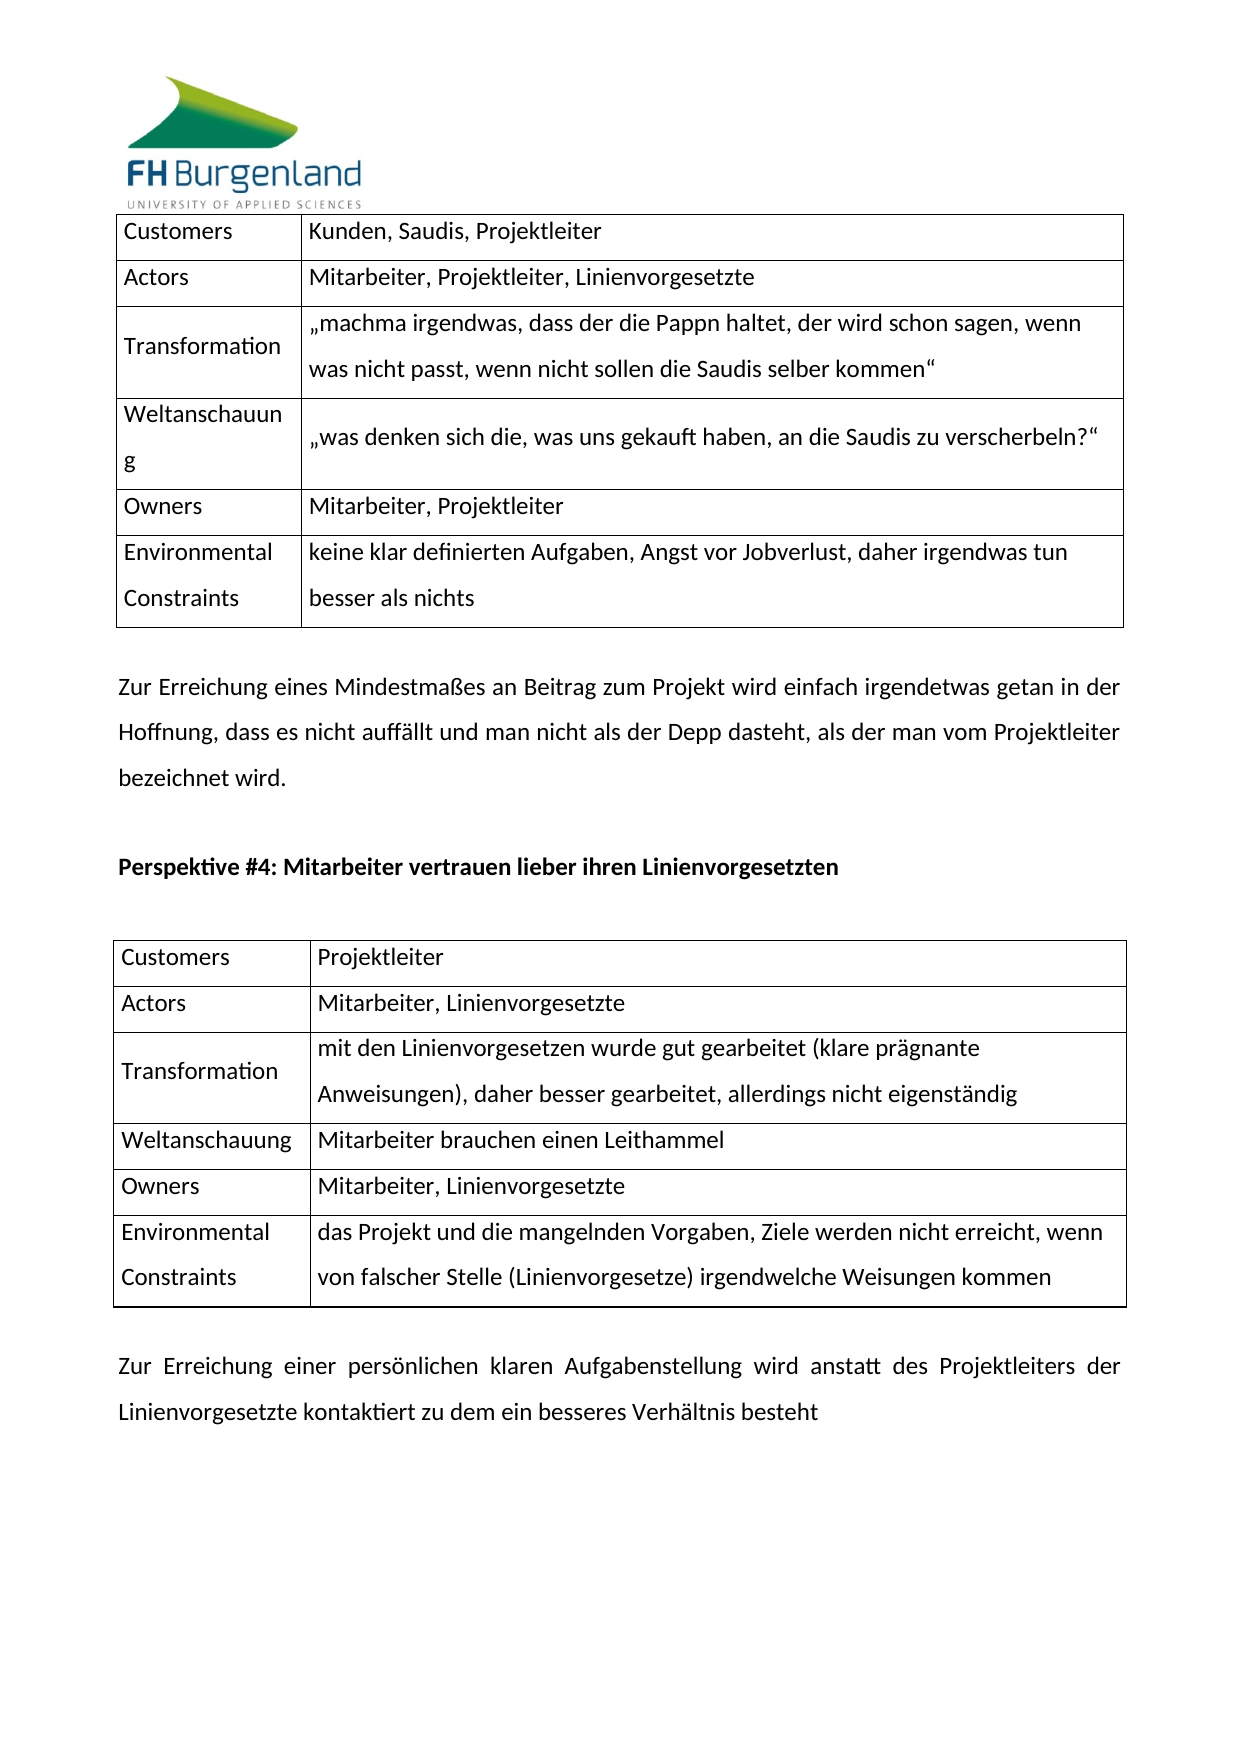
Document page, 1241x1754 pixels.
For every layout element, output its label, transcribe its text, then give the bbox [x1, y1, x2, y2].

table_cell Mitarbeiter, Projektleiter, Linienvorgesetzte [302, 261, 1123, 306]
table_header Customers [117, 215, 301, 260]
table_cell Mitarbeiter, Projektleiter [302, 490, 1123, 535]
table_cell Environmental Constraints [117, 536, 301, 627]
table_cell „was denken sich die, was uns gekauft haben, an die Saudis zu verscherbeln?“ [302, 399, 1123, 489]
table_cell Actors [117, 261, 301, 306]
table_cell Transformation [117, 307, 301, 398]
table_cell mit den Linienvorgesetzen wurde gut gearbeitet (klare prägnante Anweisungen), daher besser gearbeitet, allerdings nicht eigenständig [311, 1033, 1126, 1123]
table_cell Mitarbeiter brauchen einen Leithammel [311, 1124, 1126, 1169]
table_cell Mitarbeiter, Linienvorgesetzte [311, 1170, 1126, 1215]
table_header Kunden, Saudis, Projektleiter [302, 215, 1123, 260]
table_cell Environmental Constraints [114, 1216, 310, 1306]
table_cell keine klar definierten Aufgaben, Angst vor Jobverlust, daher irgendwas tun besser als nichts [302, 536, 1123, 627]
table_cell Owners [117, 490, 301, 535]
text Zur Erreichung einer persönlichen klaren Aufgabenstellung wird anstatt des Projektleiters der Linienvorgesetzte kontaktiert zu dem ein besseres Verhältnis besteht [118, 1351, 1122, 1427]
table_header Projektleiter [311, 941, 1126, 986]
table_cell Mitarbeiter, Linienvorgesetzte [311, 987, 1126, 1032]
table_header Customers [114, 941, 310, 986]
table_cell Owners [114, 1170, 310, 1215]
table_cell das Projekt und die mangelnden Vorgaben, Ziele werden nicht erreicht, wenn von falscher Stelle (Linienvorgesetze) irgendwelche Weisungen kommen [311, 1216, 1126, 1306]
table_cell „machma irgendwas, dass der die Pappn haltet, der wird schon sagen, wenn was nicht passt, wenn nicht sollen die Saudis selber kommen“ [302, 307, 1123, 398]
text Perspektive #4: Mitarbeiter vertrauen lieber ihren Linienvorgesetzten [118, 851, 1122, 882]
table_cell Transformation [114, 1033, 310, 1123]
table_cell Weltanschauung [117, 399, 301, 489]
table_cell Actors [114, 987, 310, 1032]
picture [118, 73, 367, 214]
text Zur Erreichung eines Mindestmaßes an Beitrag zum Projekt wird einfach irgendetwas getan in der Hoffnung, dass es nicht auffällt und man nicht als der Depp dasteht, als der man vom Projektleiter bezeichnet wird. [118, 671, 1122, 793]
table_cell Weltanschauung [114, 1124, 310, 1169]
